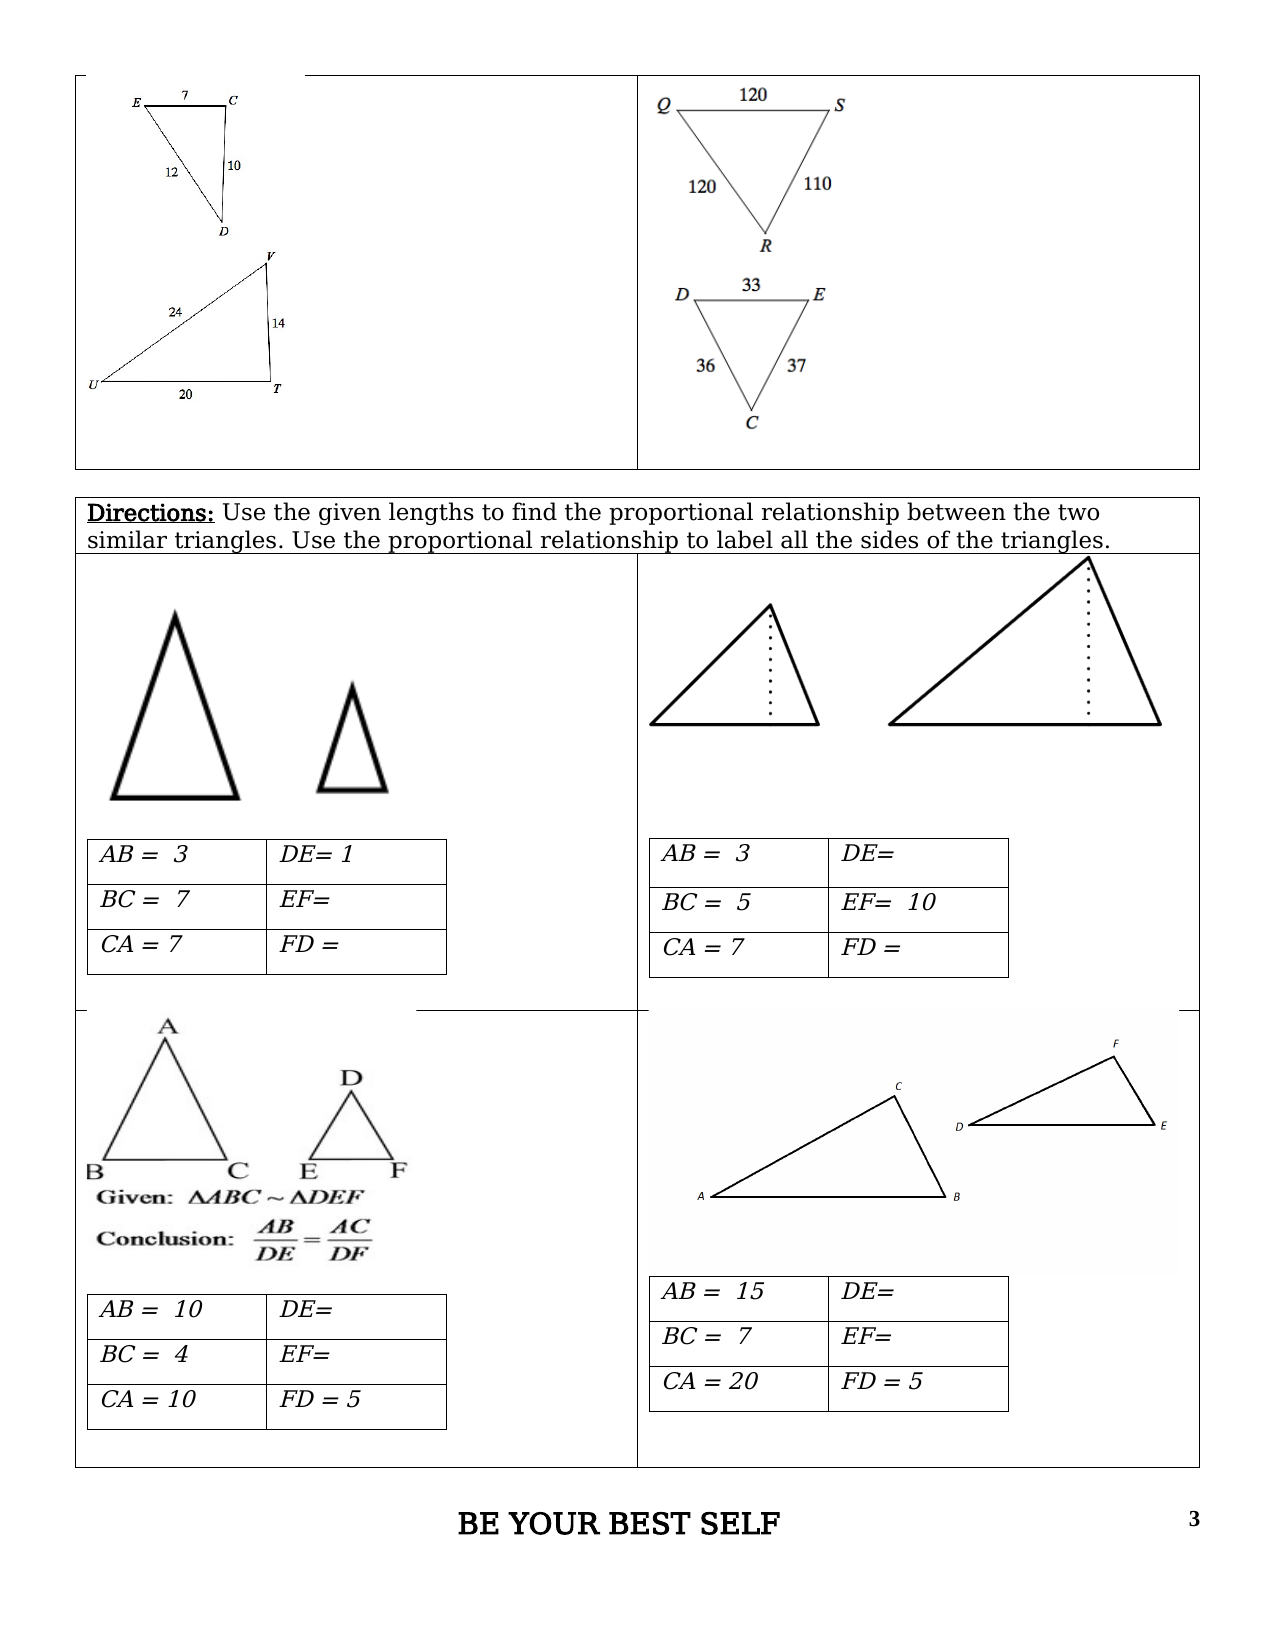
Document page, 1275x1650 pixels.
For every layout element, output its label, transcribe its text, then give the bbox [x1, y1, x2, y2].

picture [86, 1010, 417, 1267]
table_cell [76, 1011, 637, 1467]
table_cell [76, 554, 637, 1009]
picture [648, 76, 855, 441]
table_cell [638, 1011, 1199, 1467]
picture [86, 554, 422, 839]
table_cell [638, 554, 1199, 1009]
table_header Directions: Use the given lengths to find the proportional relationship between the two similar triangles. Use the proportional relationship to label all the sides of the triangles. [76, 498, 1199, 553]
picture [86, 75, 305, 405]
picture [648, 554, 1164, 728]
table_cell [76, 76, 637, 468]
table_cell [638, 76, 1199, 468]
picture [648, 1010, 1180, 1276]
